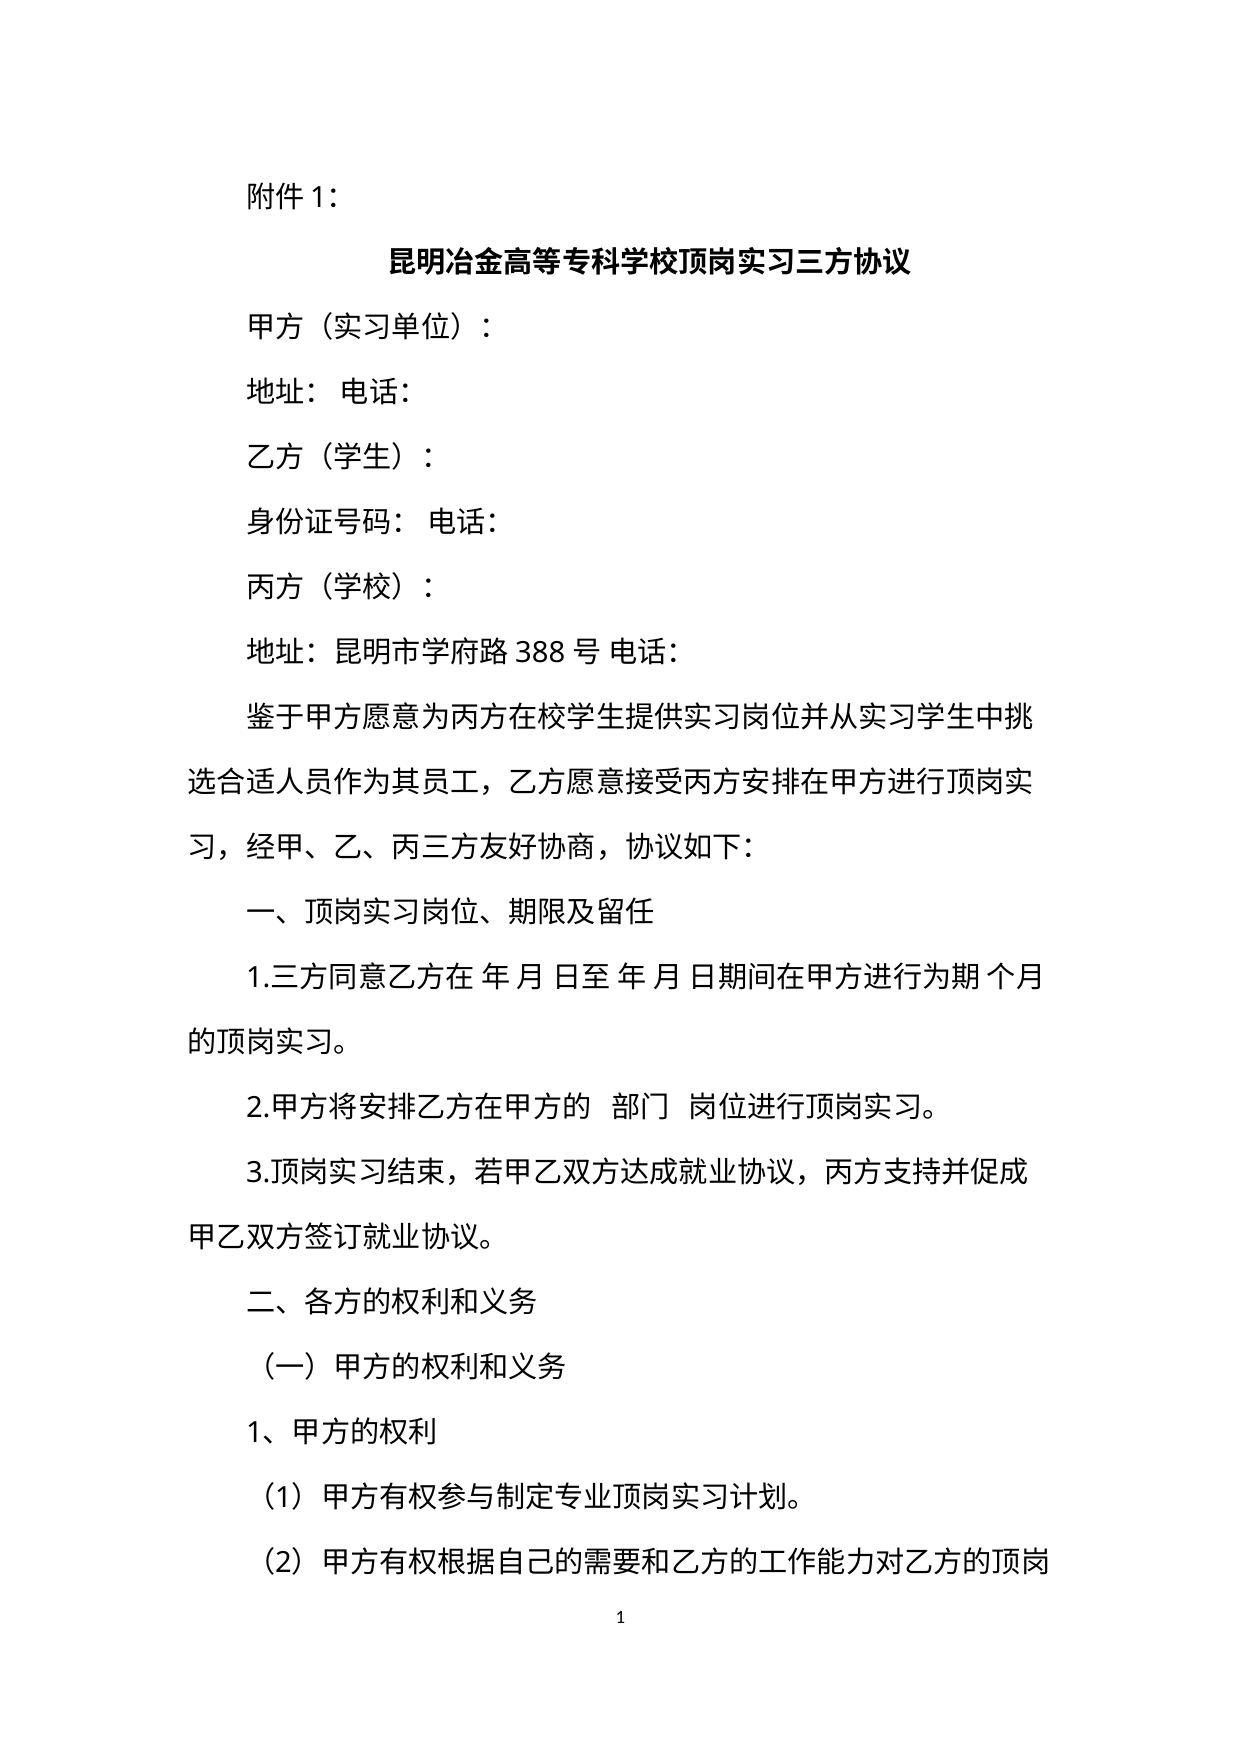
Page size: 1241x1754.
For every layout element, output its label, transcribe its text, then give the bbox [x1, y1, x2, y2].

text 1、甲方的权利 [187, 1397, 1053, 1462]
text （一）甲方的权利和义务 [187, 1332, 1053, 1397]
text 丙方（学校）： [187, 552, 1053, 617]
text 昆明冶金高等专科学校顶岗实习三方协议 [187, 227, 1053, 292]
text 乙方（学生）： [187, 422, 1053, 487]
text 3.顶岗实习结束，若甲乙双方达成就业协议，丙方支持并促成甲乙双方签订就业协议。 [187, 1137, 1053, 1267]
text 地址： 电话： [187, 357, 1053, 422]
text 身份证号码： 电话： [187, 487, 1053, 552]
text 鉴于甲方愿意为丙方在校学生提供实习岗位并从实习学生中挑选合适人员作为其员工，乙方愿意接受丙方安排在甲方进行顶岗实习，经甲、乙、丙三方友好协商，协议如下： [187, 682, 1053, 877]
text 地址：昆明市学府路 388 号 电话： [187, 617, 1053, 682]
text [187, 1527, 1053, 1592]
text 附件1： [187, 162, 1053, 227]
text 甲方（实习单位）： [187, 292, 1053, 357]
text 二、各方的权利和义务 [187, 1267, 1053, 1332]
text 2.甲方将安排乙方在甲方的 部门 岗位进行顶岗实习。 [187, 1072, 1053, 1137]
text 1.三方同意乙方在 年 月 日至 年 月 日期间在甲方进行为期 个月的顶岗实习。 [187, 942, 1053, 1072]
text （1）甲方有权参与制定专业顶岗实习计划。 [187, 1462, 1053, 1527]
text 一、顶岗实习岗位、期限及留任 [187, 877, 1053, 942]
